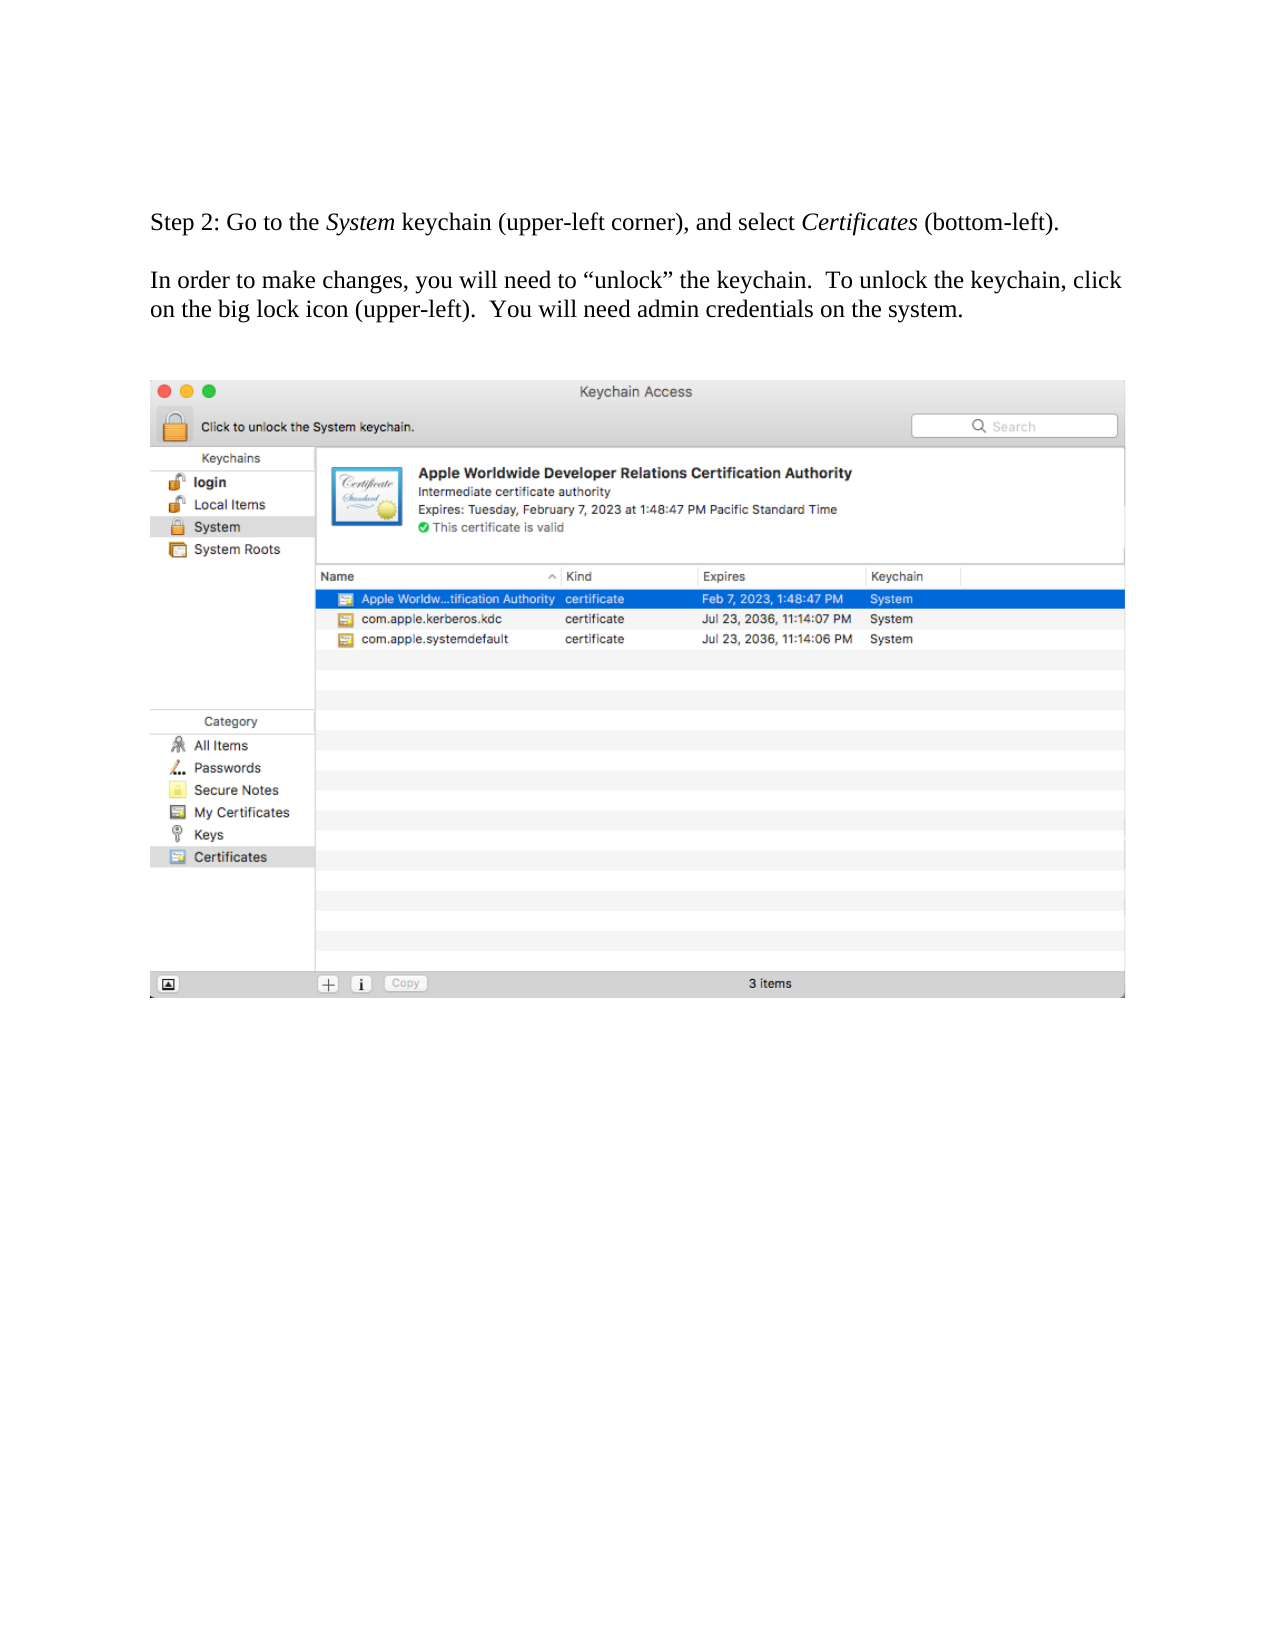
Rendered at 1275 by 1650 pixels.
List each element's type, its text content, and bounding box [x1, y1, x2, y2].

text Step 2: Go to the System keychain (upper-left corner), and select Certificates (bottom-left). [150, 207, 1125, 236]
text In order to make changes, you will need to “unlock” the keychain. To unlock the keychain, click on the big lock icon (upper-left). You will need admin credentials on the system. [150, 265, 1125, 322]
picture [150, 380, 1125, 998]
